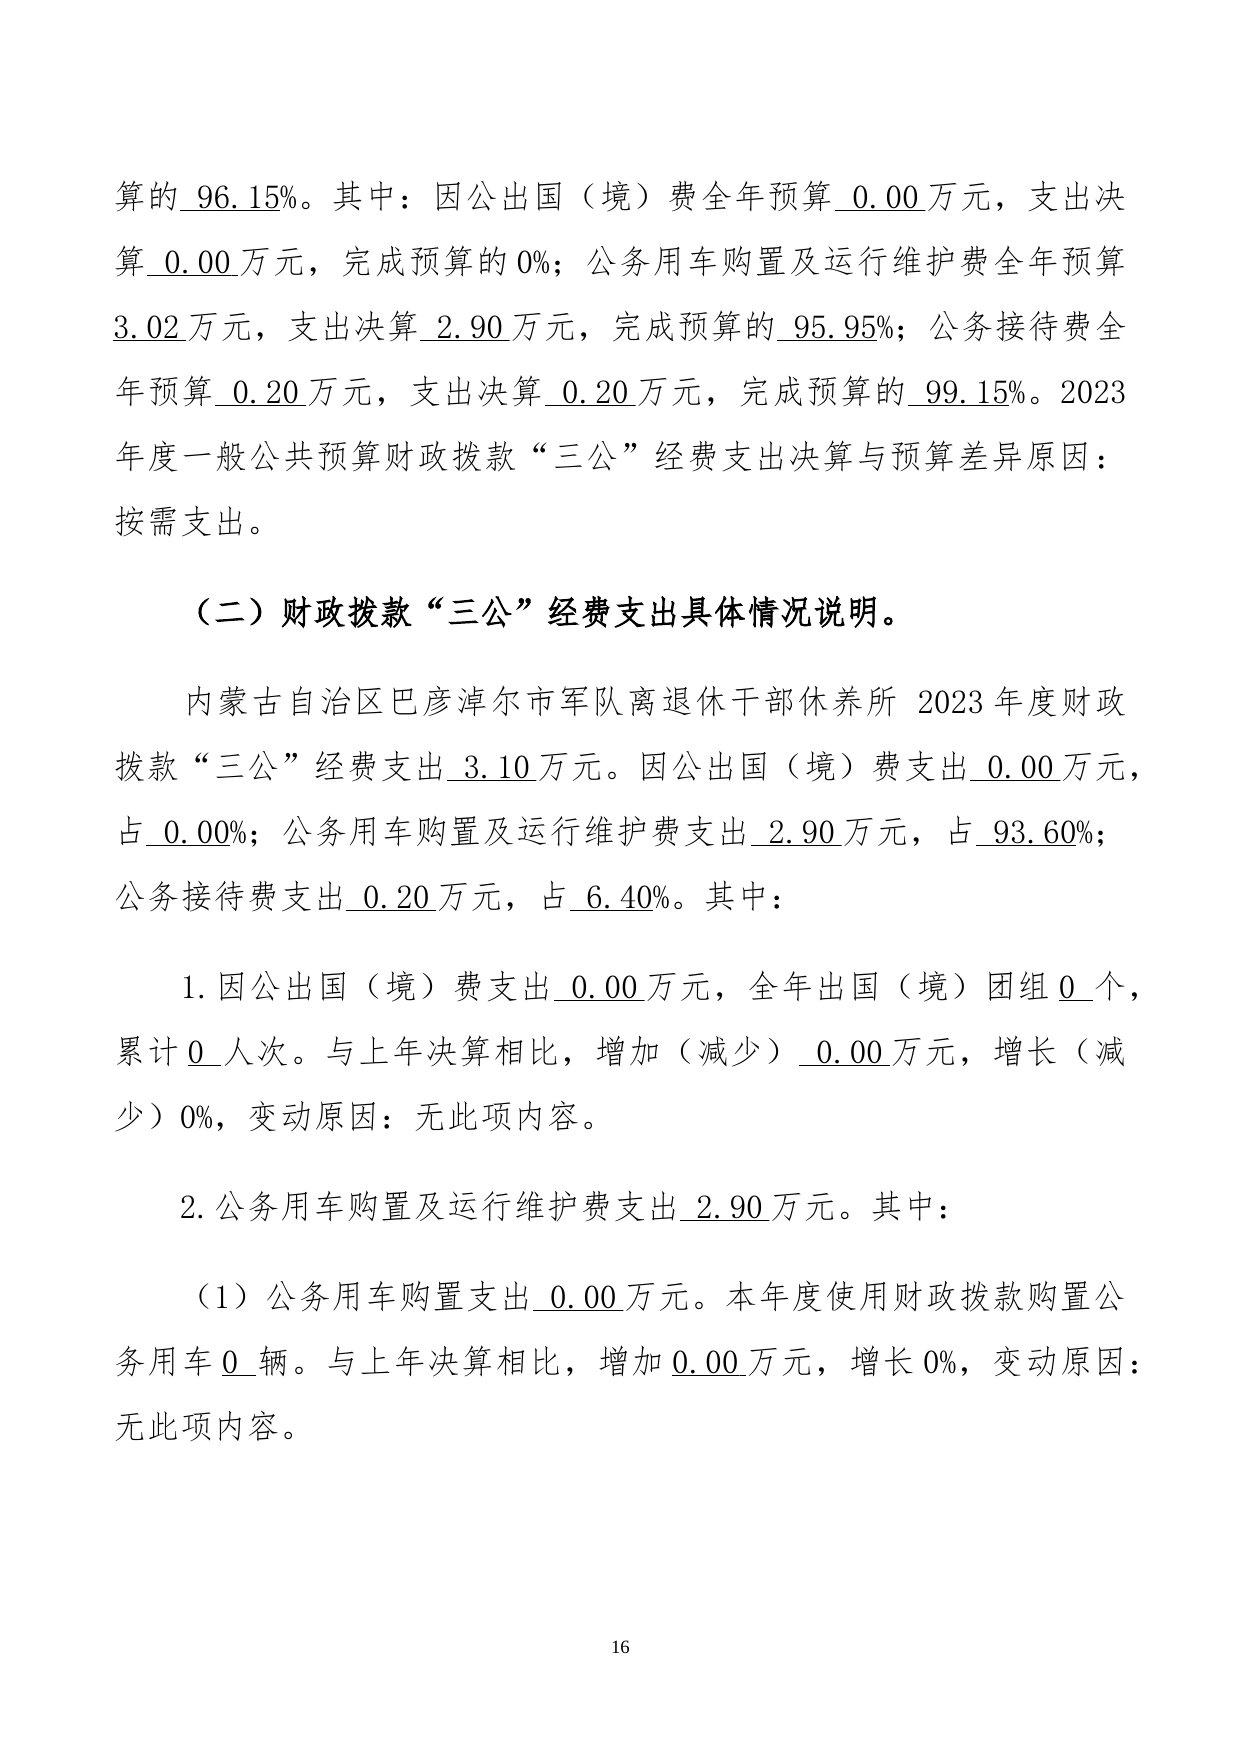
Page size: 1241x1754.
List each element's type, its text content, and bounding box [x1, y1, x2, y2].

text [113, 162, 1127, 552]
text 内蒙古自治区巴彦淖尔市军队离退休干部休养所 2023年度财政拨款“三公”经费支出 3.10万元。因公出国（境）费支出 0.00万元，占 0.00%；公务用车购置及运行维护费支出 2.90万元，占 93.60%；公务接待费支出 0.20万元，占 6.40%。其中： [113, 667, 1127, 927]
text （1）公务用车购置支出 0.00万元。本年度使用财政拨款购置公务用车0 辆。与上年决算相比，增加0.00万元，增长0%，变动原因：无此项内容。 [113, 1262, 1127, 1457]
text （二）财政拨款“三公”经费支出具体情况说明。 [113, 577, 1127, 642]
text 1.因公出国（境）费支出 0.00万元，全年出国（境）团组0 个，累计0 人次。与上年决算相比，增加（减少） 0.00万元，增长（减少）0%，变动原因：无此项内容。 [113, 952, 1127, 1147]
text 2.公务用车购置及运行维护费支出 2.90万元。其中： [113, 1172, 1127, 1237]
